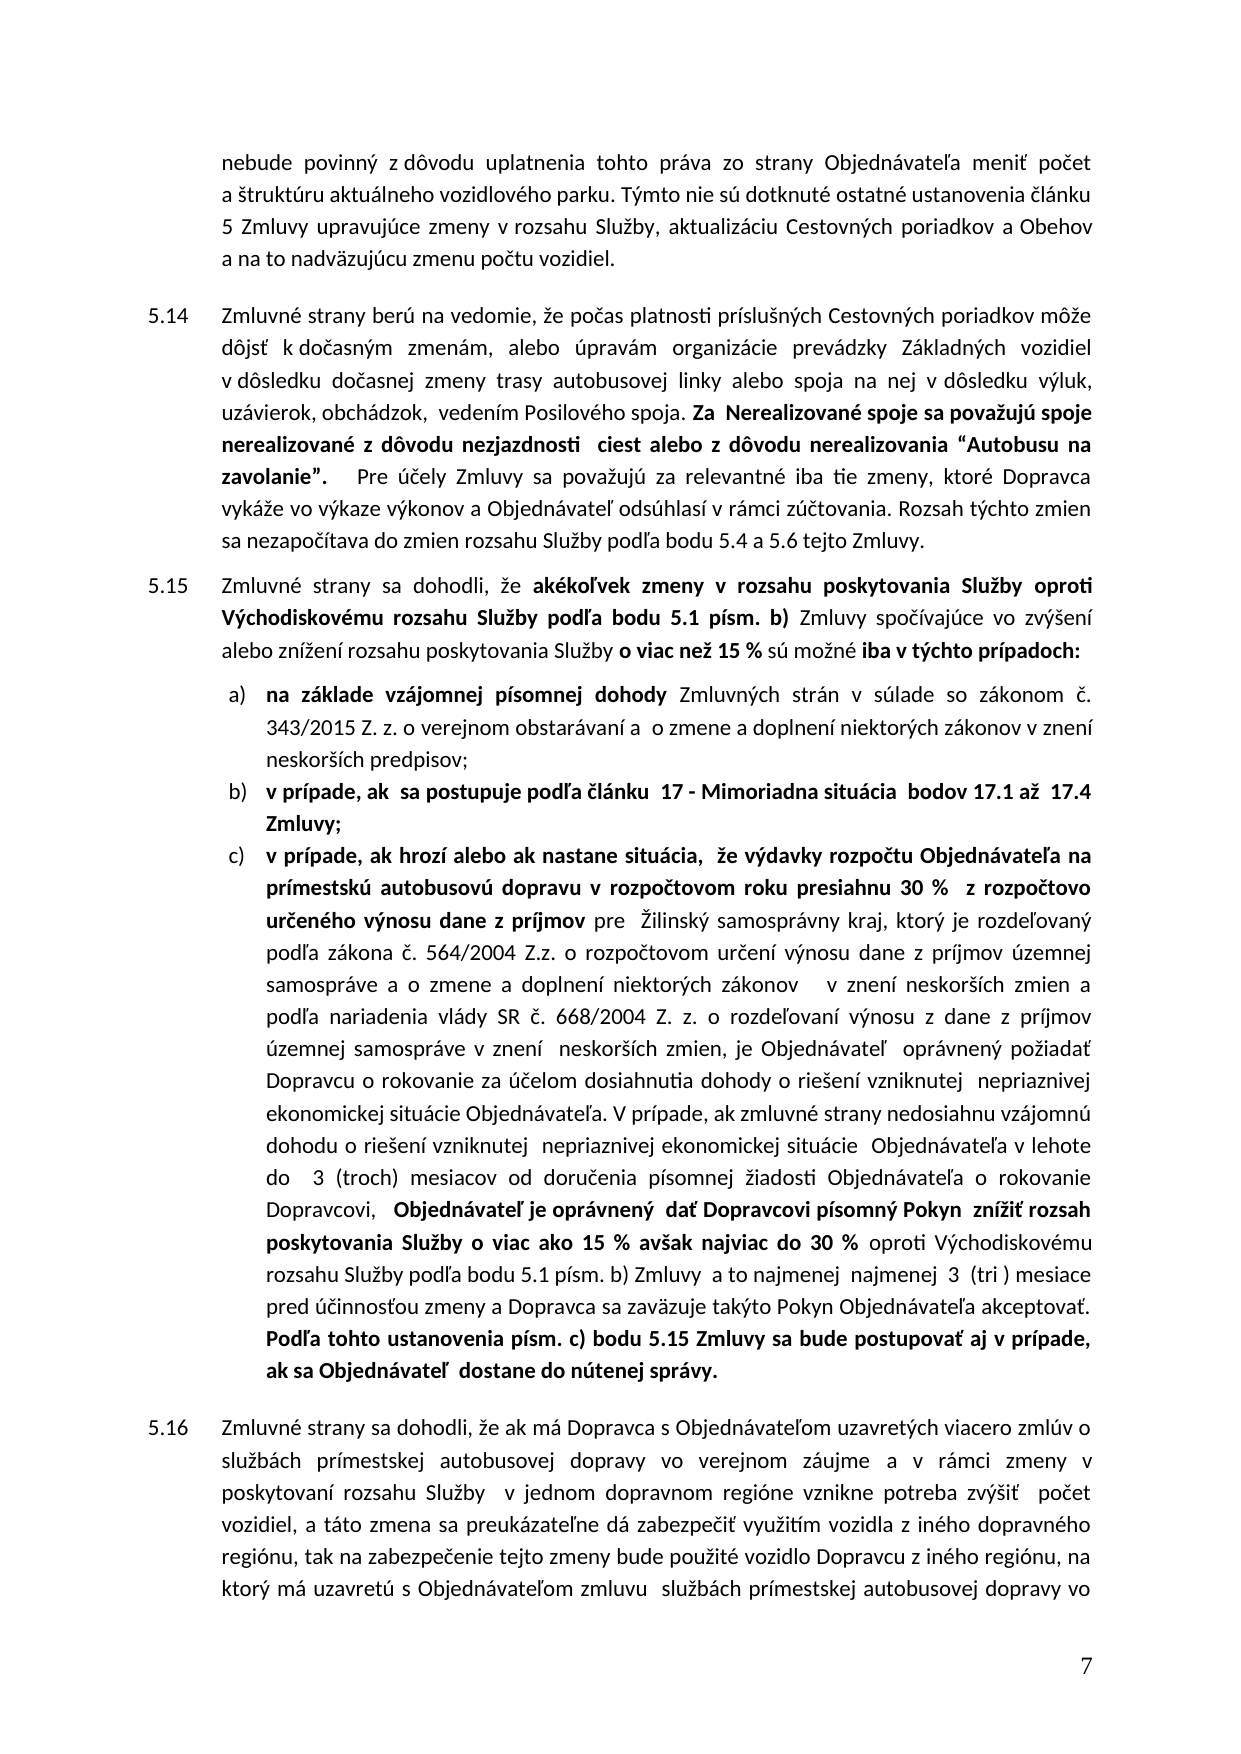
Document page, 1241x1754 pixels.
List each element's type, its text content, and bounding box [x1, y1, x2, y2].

list v prípade, ak hrozí alebo ak nastane situácia, že výdavky rozpočtu Objednávateľa na prímestskú autobusovú dopravu v rozpočtovom roku presiahnu 30 % z rozpočtovo určeného výnosu dane z príjmov pre Žilinský samosprávny kraj, ktorý je rozdeľovaný podľa zákona č. 564/2004 Z.z. o rozpočtovom určení výnosu dane z príjmov územnej samospráve a o zmene a doplnení niektorých zákonov v znení neskorších zmien a podľa nariadenia vlády SR č. 668/2004 Z. z. o rozdeľovaní výnosu z dane z príjmov územnej samospráve v znení neskorších zmien, je Objednávateľ oprávnený požiadať Dopravcu o rokovanie za účelom dosiahnutia dohody o riešení vzniknutej nepriaznivej ekonomickej situácie Objednávateľa. V prípade, ak zmluvné strany nedosiahnu vzájomnú dohodu o riešení vzniknutej nepriaznivej ekonomickej situácie Objednávateľa v lehote do 3 (troch) mesiacov od doručenia písomnej žiadosti Objednávateľa o rokovanie Dopravcovi, Objednávateľ je oprávnený dať Dopravcovi písomný Pokyn znížiť rozsah poskytovania Služby o viac ako 15 % avšak najviac do 30 % oproti Východiskovému rozsahu Služby podľa bodu 5.1 písm. b) Zmluvy a to najmenej najmenej 3 (tri ) mesiace pred účinnosťou zmeny a Dopravca sa zaväzuje takýto Pokyn Objednávateľa akceptovať. Podľa tohto ustanovenia písm. c) bodu 5.15 Zmluvy sa bude postupovať aj v prípade, ak sa Objednávateľ dostane do nútenej správy. [228, 841, 1093, 1384]
list Zmluvné strany sa dohodli, že akékoľvek zmeny v rozsahu poskytovania Služby oproti Východiskovému rozsahu Služby podľa bodu 5.1 písm. b) Zmluvy spočívajúce vo zvýšení alebo znížení rozsahu poskytovania Služby o viac než 15 % sú možné iba v týchto prípadoch: [148, 571, 1093, 664]
list Zmluvné strany berú na vedomie, že počas platnosti príslušných Cestovných poriadkov môže dôjsť k dočasným zmenám, alebo úpravám organizácie prevádzky Základných vozidiel v dôsledku dočasnej zmeny trasy autobusovej linky alebo spoja na nej v dôsledku výluk, uzávierok, obchádzok, vedením Posilového spoja. Za Nerealizované spoje sa považujú spoje nerealizované z dôvodu nezjazdnosti ciest alebo z dôvodu nerealizovania “Autobusu na zavolanie”. Pre účely Zmluvy sa považujú za relevantné iba tie zmeny, ktoré Dopravca vykáže vo výkaze výkonov a Objednávateľ odsúhlasí v rámci zúčtovania. Rozsah týchto zmien sa nezapočítava do zmien rozsahu Služby podľa bodu 5.4 a 5.6 tejto Zmluvy. [148, 301, 1093, 555]
list na základe vzájomnej písomnej dohody Zmluvných strán v súlade so zákonom č. 343/2015 Z. z. o verejnom obstarávaní a o zmene a doplnení niektorých zákonov v znení neskorších predpisov; [228, 680, 1093, 773]
list v prípade, ak sa postupuje podľa článku 17 - Mimoriadna situácia bodov 17.1 až 17.4 Zmluvy; [228, 777, 1093, 837]
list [148, 148, 1093, 272]
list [148, 1413, 1093, 1602]
